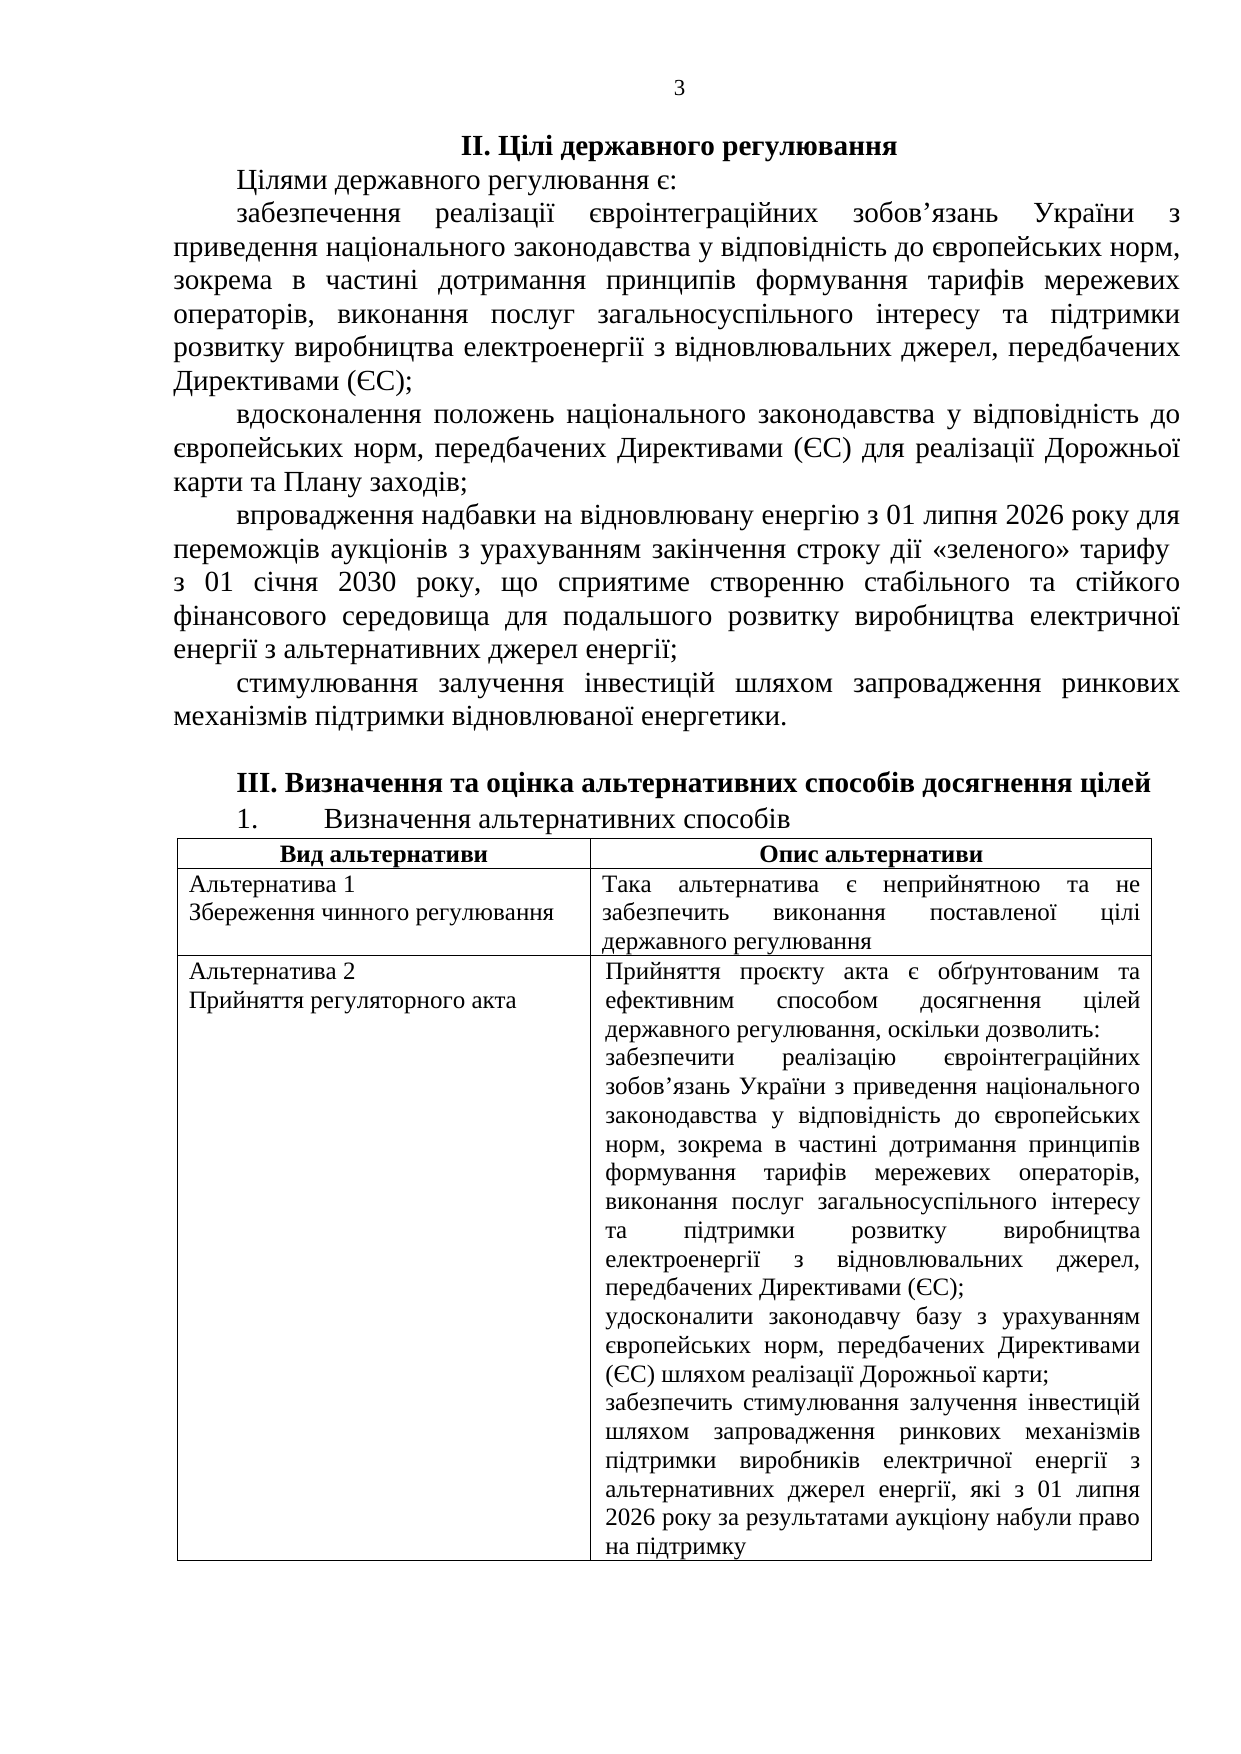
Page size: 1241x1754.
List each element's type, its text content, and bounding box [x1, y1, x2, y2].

text забезпечення реалізації євроінтеграційних зобов’язань України з приведення національного законодавства у відповідність до європейських норм, зокрема в частині дотримання принципів формування тарифів мережевих операторів, виконання послуг загальносуспільного інтересу та підтримки розвитку виробництва електроенергії з відновлювальних джерел, передбачених Директивами (ЄС); [173, 195, 1181, 397]
table_header Опис альтернативи [591, 839, 1151, 868]
table_cell Альтернатива 1 Збереження чинного регулювання [178, 869, 590, 955]
text вдосконалення положень національного законодавства у відповідність до європейських норм, передбачених Директивами (ЄС) для реалізації Дорожньої карти та Плану заходів; [173, 397, 1181, 497]
text ІІІ. Визначення та оцінка альтернативних способів досягнення цілей [177, 766, 1181, 799]
text впровадження надбавки на відновлювану енергію з 01 липня 2026 року для переможців аукціонів з урахуванням закінчення строку дії «зеленого» тарифу з 01 січня 2030 року, що сприятиме створенню стабільного та стійкого фінансового середовища для подальшого розвитку виробництва електричної енергії з альтернативних джерел енергії; [173, 497, 1181, 665]
text II. Цілі державного регулювання [177, 128, 1181, 162]
table_cell Така альтернатива є неприйнятною та не забезпечить виконання поставленої цілі державного регулювання [591, 869, 1151, 955]
table_cell Альтернатива 2 Прийняття регуляторного акта [178, 956, 590, 1560]
text стимулювання залучення інвестицій шляхом запровадження ринкових механізмів підтримки відновлюваної енергетики. [173, 665, 1181, 732]
text Цілями державного регулювання є: [177, 162, 1181, 195]
table_cell Прийняття проєкту акта є обґрунтованим та ефективним способом досягнення цілей державного регулювання, оскільки дозволить: забезпечити реалізацію євроінтеграційних зобов’язань України з приведення національного законодавства у відповідність до європейських норм, зокрема в частині дотримання принципів формування тарифів мережевих операторів, виконання послуг загальносуспільного інтересу та підтримки розвитку виробництва електроенергії з відновлювальних джерел, передбачених Директивами (ЄС); удосконалити законодавчу базу з урахуванням європейських норм, передбачених Директивами (ЄС) шляхом реалізації Дорожньої карти; забезпечить стимулювання залучення інвестицій шляхом запровадження ринкових механізмів підтримки виробників електричної енергії з альтернативних джерел енергії, які з 01 липня 2026 року за результатами аукціону набули право на підтримку [591, 956, 1151, 1560]
table_header Вид альтернативи [178, 839, 590, 868]
list Визначення альтернативних способів [236, 802, 1181, 835]
